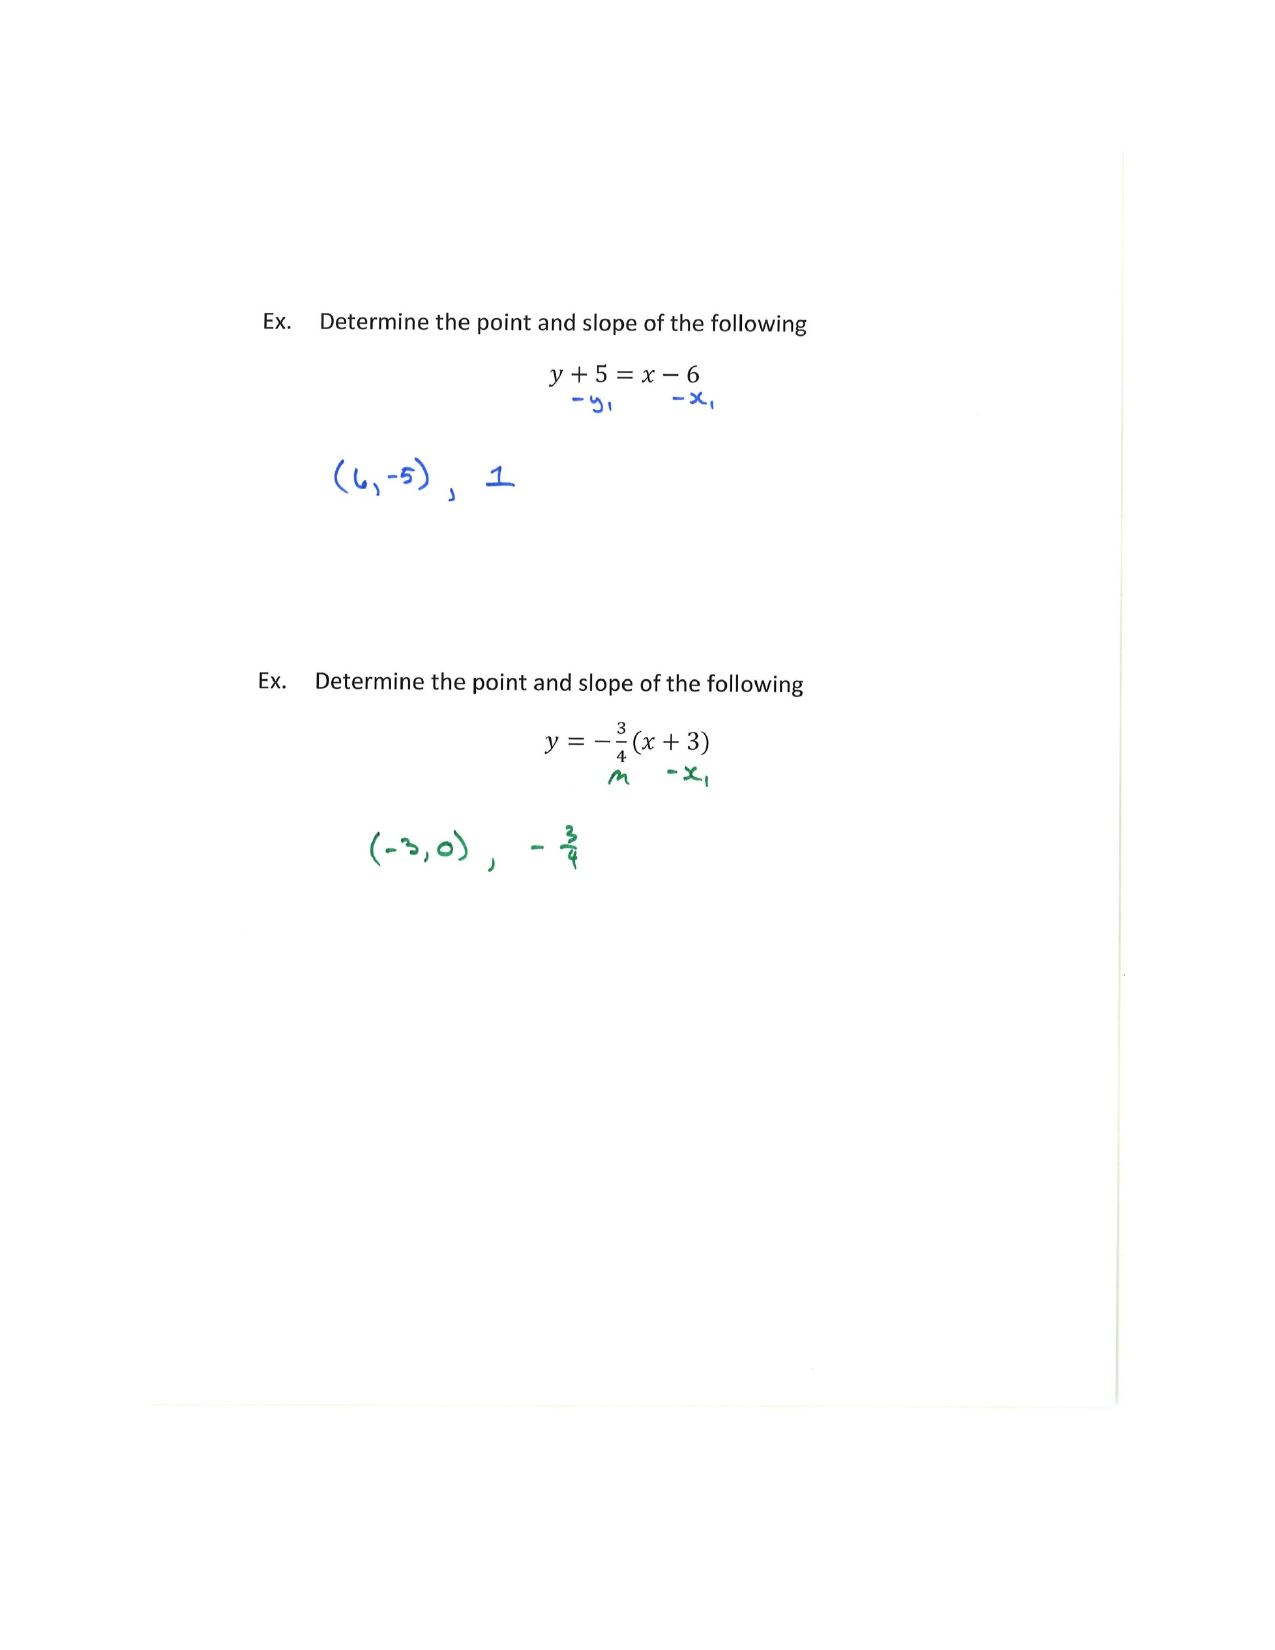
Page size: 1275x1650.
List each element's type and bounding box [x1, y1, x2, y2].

picture [150, 150, 1125, 1412]
